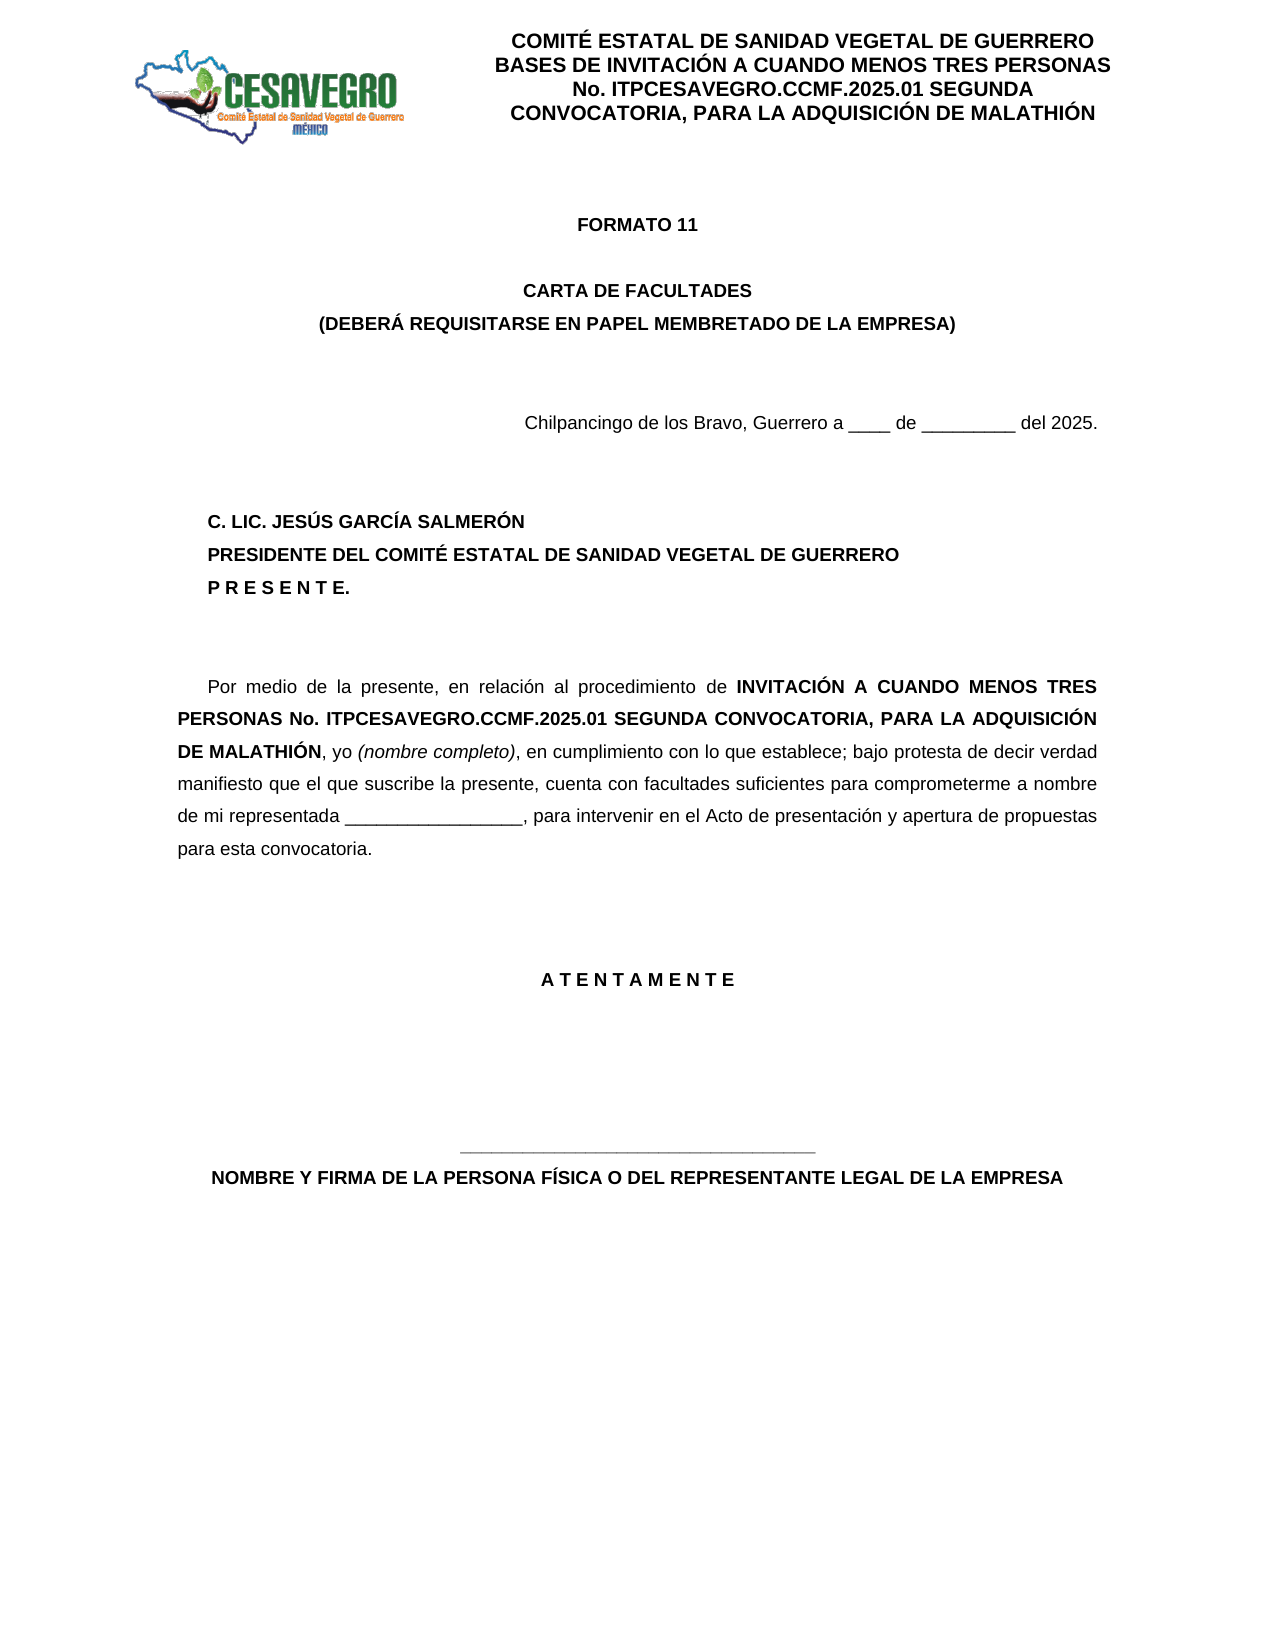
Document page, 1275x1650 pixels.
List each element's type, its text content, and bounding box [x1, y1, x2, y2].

text CARTA DE FACULTADES [177, 280, 1098, 302]
text P R E S E N T E. [177, 577, 1098, 599]
text NOMBRE Y FIRMA DE LA PERSONA FÍSICA O DEL REPRESENTANTE LEGAL DE LA EMPRESA [177, 1167, 1098, 1189]
text Por medio de la presente, en relación al procedimiento de INVITACIÓN A CUANDO MENOS TRES PERSONAS No. ITPCESAVEGRO.CCMF.2025.01 SEGUNDA CONVOCATORIA, PARA LA ADQUISICIÓN DE MALATHIÓN, yo (nombre completo), en cumplimiento con lo que establece; bajo protesta de decir verdad manifiesto que el que suscribe la presente, cuenta con facultades suficientes para comprometerme a nombre de mi representada _________________, para intervenir en el Acto de presentación y apertura de propuestas para esta convocatoria. [177, 676, 1098, 859]
text FORMATO 11 [177, 214, 1098, 236]
text (DEBERÁ REQUISITARSE EN PAPEL MEMBRETADO DE LA EMPRESA) [177, 313, 1098, 335]
text A T E N T A M E N T E [177, 969, 1098, 991]
text __________________________________ [177, 1134, 1098, 1156]
text C. LIC. JESÚS GARCÍA SALMERÓN [177, 511, 1098, 533]
text Chilpancingo de los Bravo, Guerrero a ____ de _________ del 2025. [177, 412, 1098, 434]
text PRESIDENTE DEL COMITÉ ESTATAL DE SANIDAD VEGETAL DE GUERRERO [177, 544, 1098, 566]
picture [135, 50, 404, 146]
